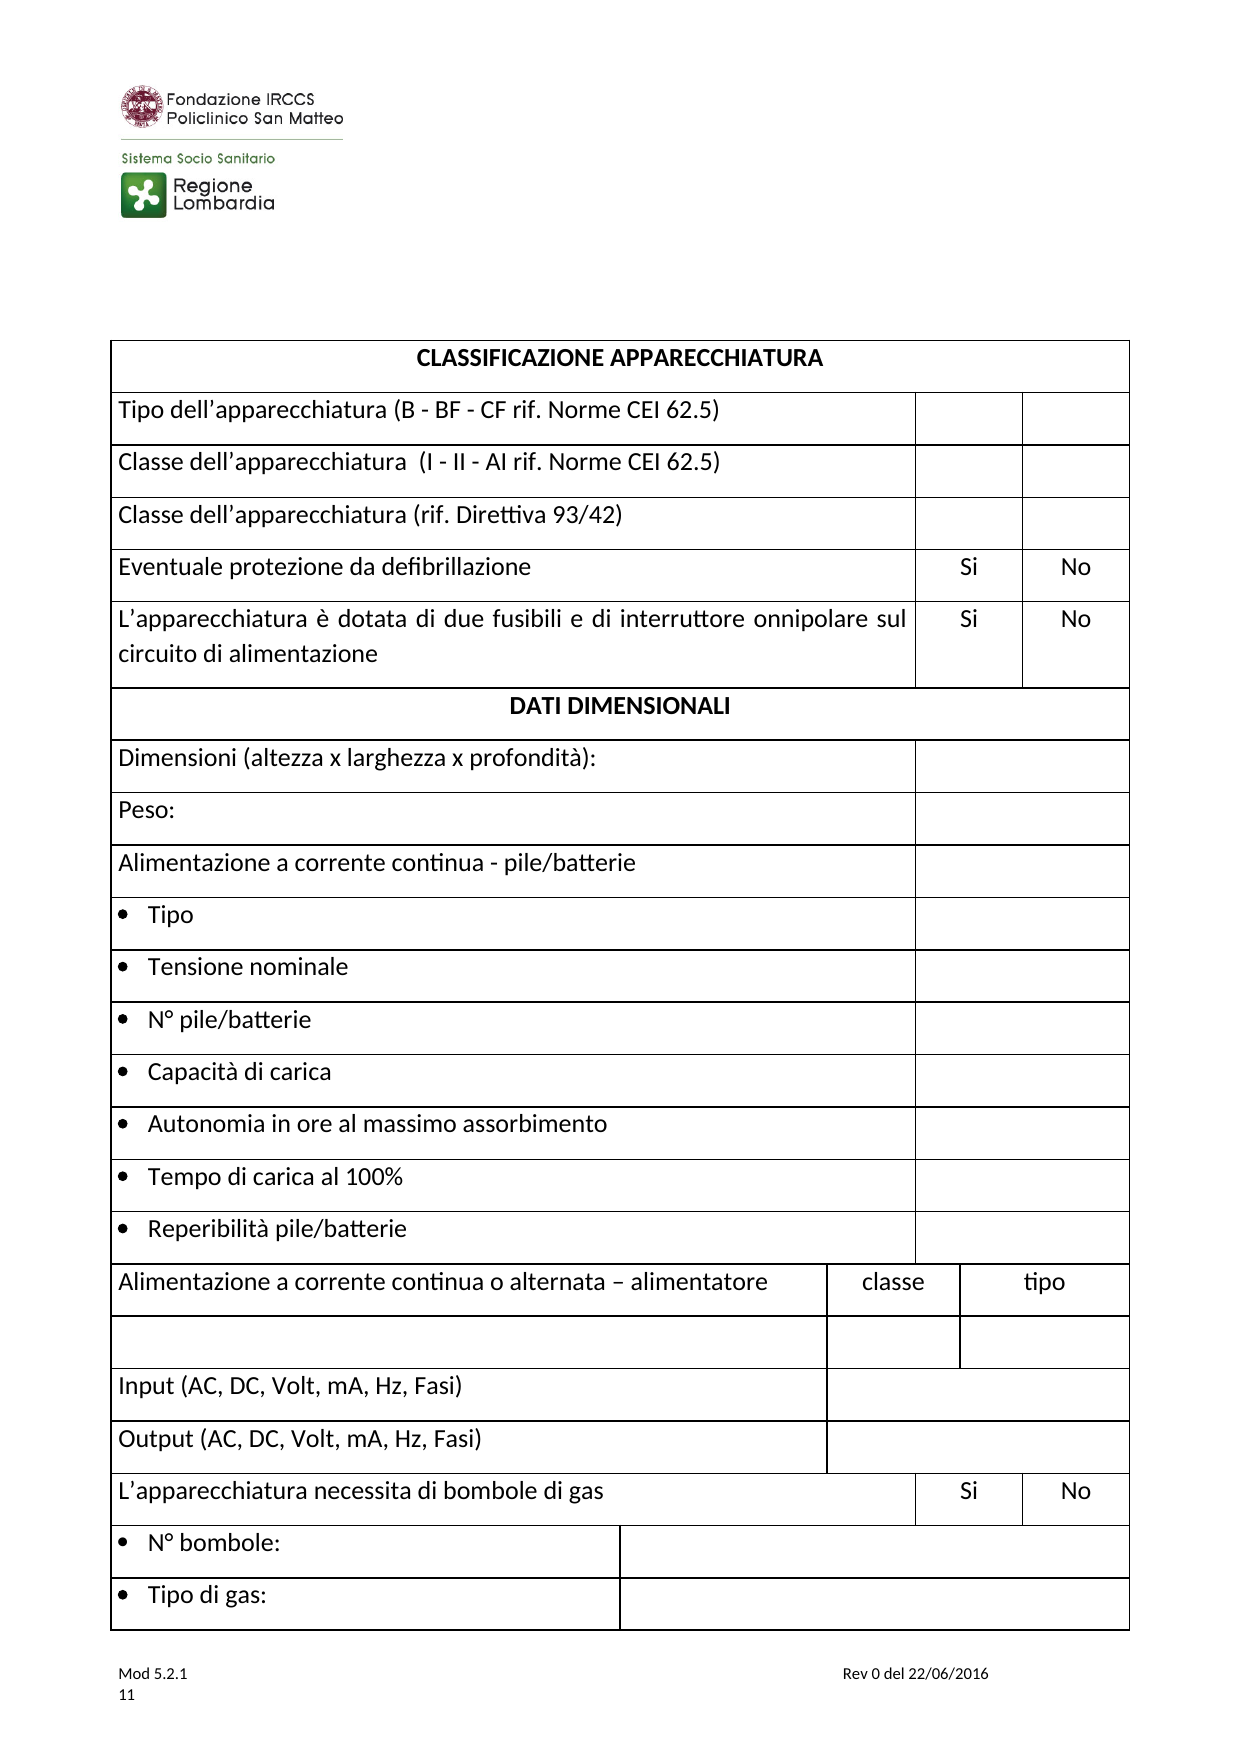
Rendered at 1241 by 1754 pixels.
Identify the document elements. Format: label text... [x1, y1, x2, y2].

table_cell Alimentazione a corrente continua - pile/batterie [112, 846, 915, 896]
table_cell [828, 1317, 959, 1368]
table_cell [916, 846, 1129, 896]
table_cell Autonomia in ore al massimo assorbimento [112, 1108, 915, 1158]
table_cell [621, 1526, 1129, 1577]
table_cell [916, 741, 1129, 792]
table_cell [916, 951, 1129, 1001]
table_cell [828, 1369, 1129, 1420]
table_cell [916, 1160, 1129, 1211]
table_cell [916, 1003, 1129, 1054]
table_cell Si [916, 602, 1022, 687]
table_cell [916, 1055, 1129, 1106]
table_cell [961, 1317, 1129, 1368]
table_cell Peso: [112, 793, 915, 844]
table_cell Reperibilità pile/batterie [112, 1212, 915, 1263]
table_cell Si [916, 1474, 1022, 1524]
table_cell N° bombole: [112, 1526, 619, 1577]
table_cell [1023, 446, 1129, 496]
table_cell Dimensioni (altezza x larghezza x profondità): [112, 741, 915, 792]
table_cell [916, 393, 1022, 444]
table_cell [828, 1422, 1129, 1472]
picture [118, 73, 345, 233]
table_cell tipo [961, 1265, 1129, 1315]
table_cell Tipo di gas: [112, 1579, 619, 1629]
table_cell [916, 1108, 1129, 1158]
table_cell No [1023, 1474, 1129, 1524]
table_cell L’apparecchiatura è dotata di due fusibili e di interruttore onnipolare sul circuito di alimentazione [112, 602, 915, 687]
table_cell L’apparecchiatura necessita di bombole di gas [112, 1474, 915, 1524]
table_cell Alimentazione a corrente continua o alternata – alimentatore [112, 1265, 826, 1315]
table_cell Tipo [112, 898, 915, 949]
table_cell [916, 446, 1022, 496]
table_cell Classe dell’apparecchiatura (I - II - AI rif. Norme CEI 62.5) [112, 446, 915, 496]
table_cell Si [916, 550, 1022, 601]
table_cell classe [828, 1265, 959, 1315]
table_cell Tipo dell’apparecchiatura (B - BF - CF rif. Norme CEI 62.5) [112, 393, 915, 444]
table_cell [1023, 498, 1129, 549]
table_cell [112, 1317, 826, 1368]
table_cell No [1023, 602, 1129, 687]
table_cell N° pile/batterie [112, 1003, 915, 1054]
table_cell Tensione nominale [112, 951, 915, 1001]
table_cell [1023, 393, 1129, 444]
table_cell Capacità di carica [112, 1055, 915, 1106]
table_cell Input (AC, DC, Volt, mA, Hz, Fasi) [112, 1369, 826, 1420]
table_cell Eventuale protezione da defibrillazione [112, 550, 915, 601]
table_cell [916, 1212, 1129, 1263]
table_cell Output (AC, DC, Volt, mA, Hz, Fasi) [112, 1422, 826, 1472]
table_cell No [1023, 550, 1129, 601]
table_cell [916, 793, 1129, 844]
table_cell [916, 898, 1129, 949]
table_cell Tempo di carica al 100% [112, 1160, 915, 1211]
table_header CLASSIFICAZIONE APPARECCHIATURA [112, 341, 1129, 392]
table_cell [916, 498, 1022, 549]
table_cell [621, 1579, 1129, 1629]
table_cell DATI DIMENSIONALI [112, 689, 1129, 739]
table_cell Classe dell’apparecchiatura (rif. Direttiva 93/42) [112, 498, 915, 549]
